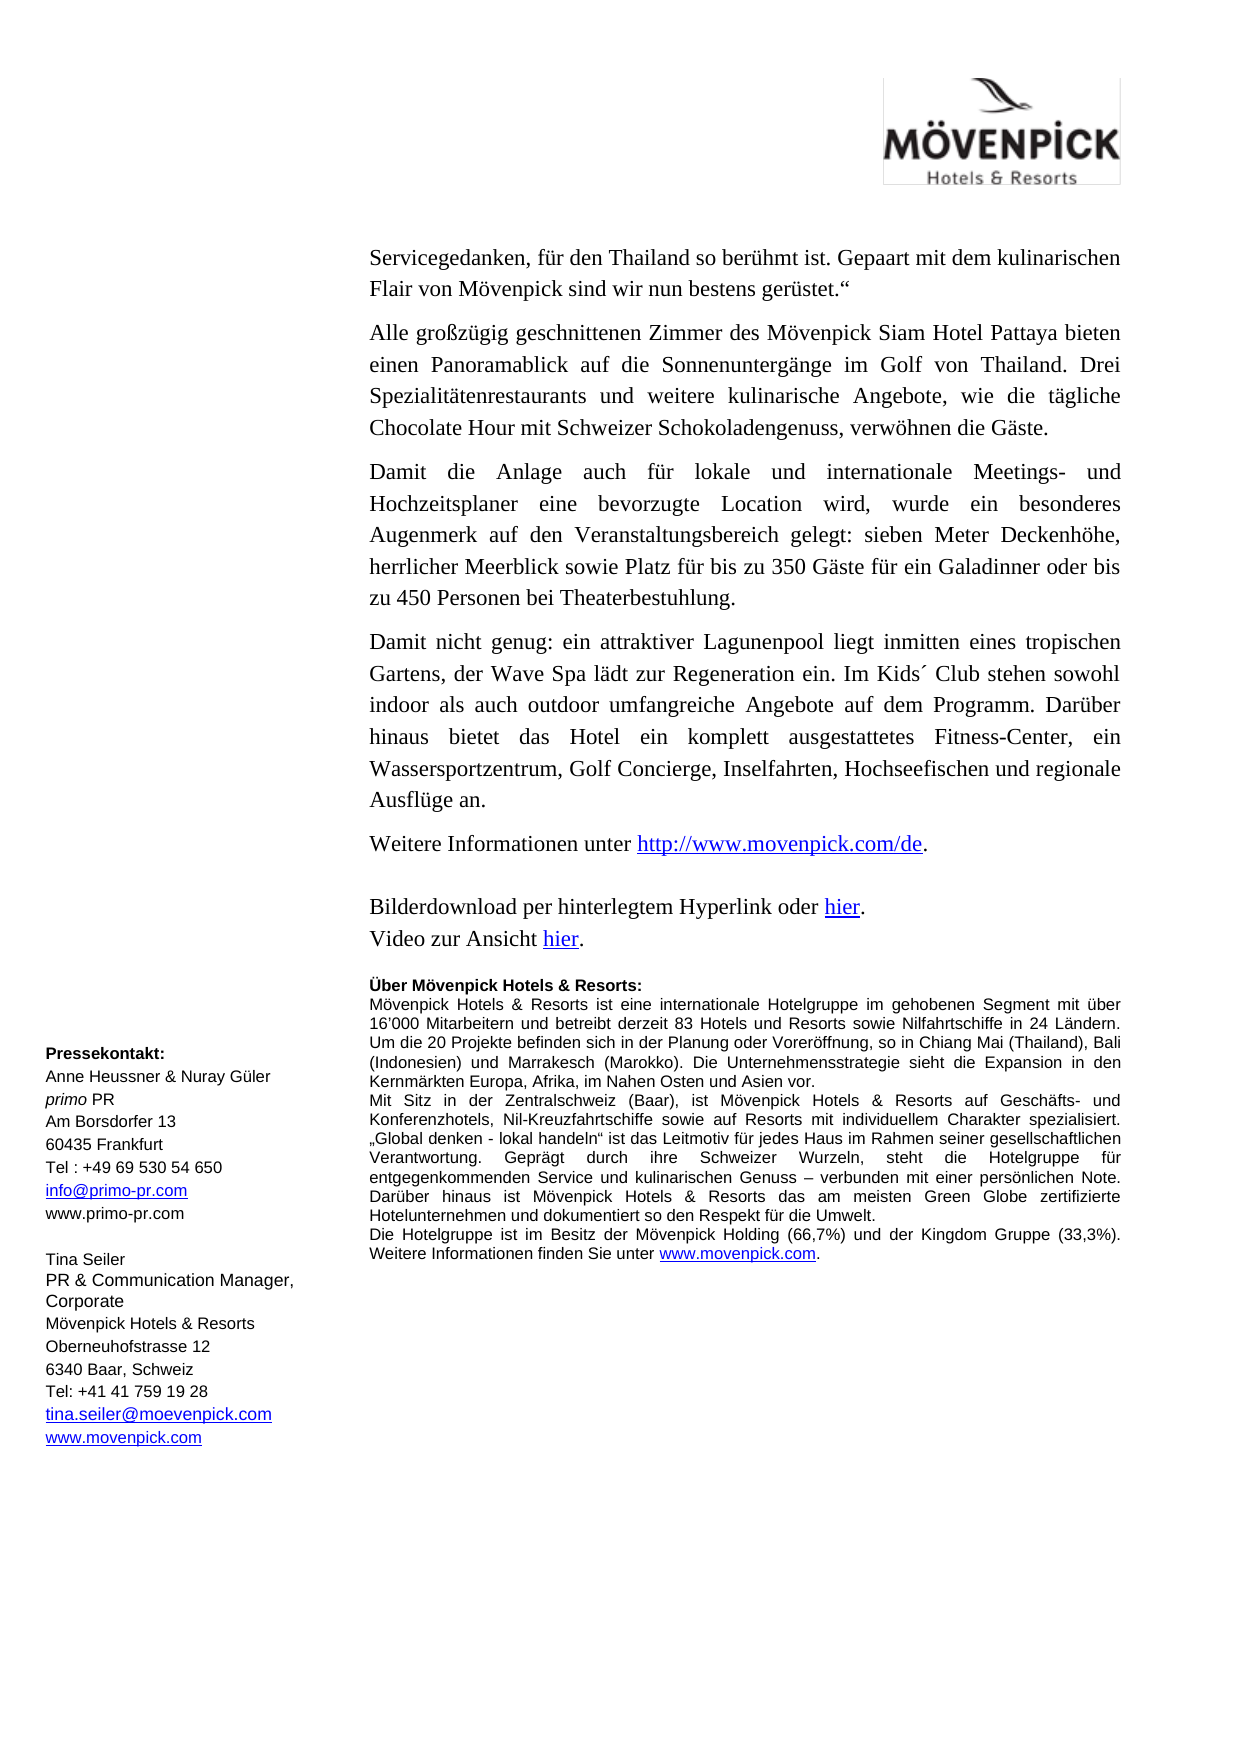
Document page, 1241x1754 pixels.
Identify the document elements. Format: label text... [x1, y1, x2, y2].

text Video zur Ansicht hier. [369, 925, 1122, 951]
text Weitere Informationen unter http://www.movenpick.com/de. [369, 830, 1122, 857]
text Bilderdownload per hinterlegtem Hyperlink oder hier. [369, 893, 1122, 920]
text Mit Sitz in der Zentralschweiz (Baar), ist Mövenpick Hotels & Resorts auf Geschäfts- und Konferenzhotels, Nil-Kreuzfahrtschiffe sowie auf Resorts mit individuellem Charakter spezialisiert. „Global denken - lokal handeln“ ist das Leitmotiv für jedes Haus im Rahmen seiner gesellschaftlichen Verantwortung. Geprägt durch ihre Schweizer Wurzeln, steht die Hotelgruppe für entgegenkommenden Service und kulinarischen Genuss – verbunden mit einer persönlichen Note. Darüber hinaus ist Mövenpick Hotels & Resorts das am meisten Green Globe zertifizierte Hotelunternehmen und dokumentiert so den Respekt für die Umwelt. [369, 1091, 1122, 1225]
text Mövenpick Hotels & Resorts ist eine internationale Hotelgruppe im gehobenen Segment mit über 16’000 Mitarbeitern und betreibt derzeit 83 Hotels und Resorts sowie Nilfahrtschiffe in 24 Ländern. Um die 20 Projekte befinden sich in der Planung oder Voreröffnung, so in Chiang Mai (Thailand), Bali (Indonesien) und Marrakesch (Marokko). Die Unternehmensstrategie sieht die Expansion in den Kernmärkten Europa, Afrika, im Nahen Osten und Asien vor. [369, 995, 1122, 1091]
text Über Mövenpick Hotels & Resorts: [369, 976, 1122, 995]
text Damit die Anlage auch für lokale und internationale Meetings- und Hochzeitsplaner eine bevorzugte Location wird, wurde ein besonderes Augenmerk auf den Veranstaltungsbereich gelegt: sieben Meter Deckenhöhe, herrlicher Meerblick sowie Platz für bis zu 350 Gäste für ein Galadinner oder bis zu 450 Personen bei Theaterbestuhlung. [369, 458, 1122, 611]
text Damit nicht genug: ein attraktiver Lagunenpool liegt inmitten eines tropischen Gartens, der Wave Spa lädt zur Regeneration ein. Im Kids´ Club stehen sowohl indoor als auch outdoor umfangreiche Angebote auf dem Programm. Darüber hinaus bietet das Hotel ein komplett ausgestattetes Fitness-Center, ein Wassersportzentrum, Golf Concierge, Inselfahrten, Hochseefischen und regionale Ausflüge an. [369, 628, 1122, 813]
picture [882, 78, 1122, 188]
text Die Hotelgruppe ist im Besitz der Mövenpick Holding (66,7%) und der Kingdom Gruppe (33,3%). Weitere Informationen finden Sie unter www.movenpick.com. [369, 1225, 1122, 1263]
text Alle großzügig geschnittenen Zimmer des Mövenpick Siam Hotel Pattaya bieten einen Panoramablick auf die Sonnenuntergänge im Golf von Thailand. Drei Spezialitätenrestaurants und weitere kulinarische Angebote, wie die tägliche Chocolate Hour mit Schweizer Schokoladengenuss, verwöhnen die Gäste. [369, 319, 1122, 440]
